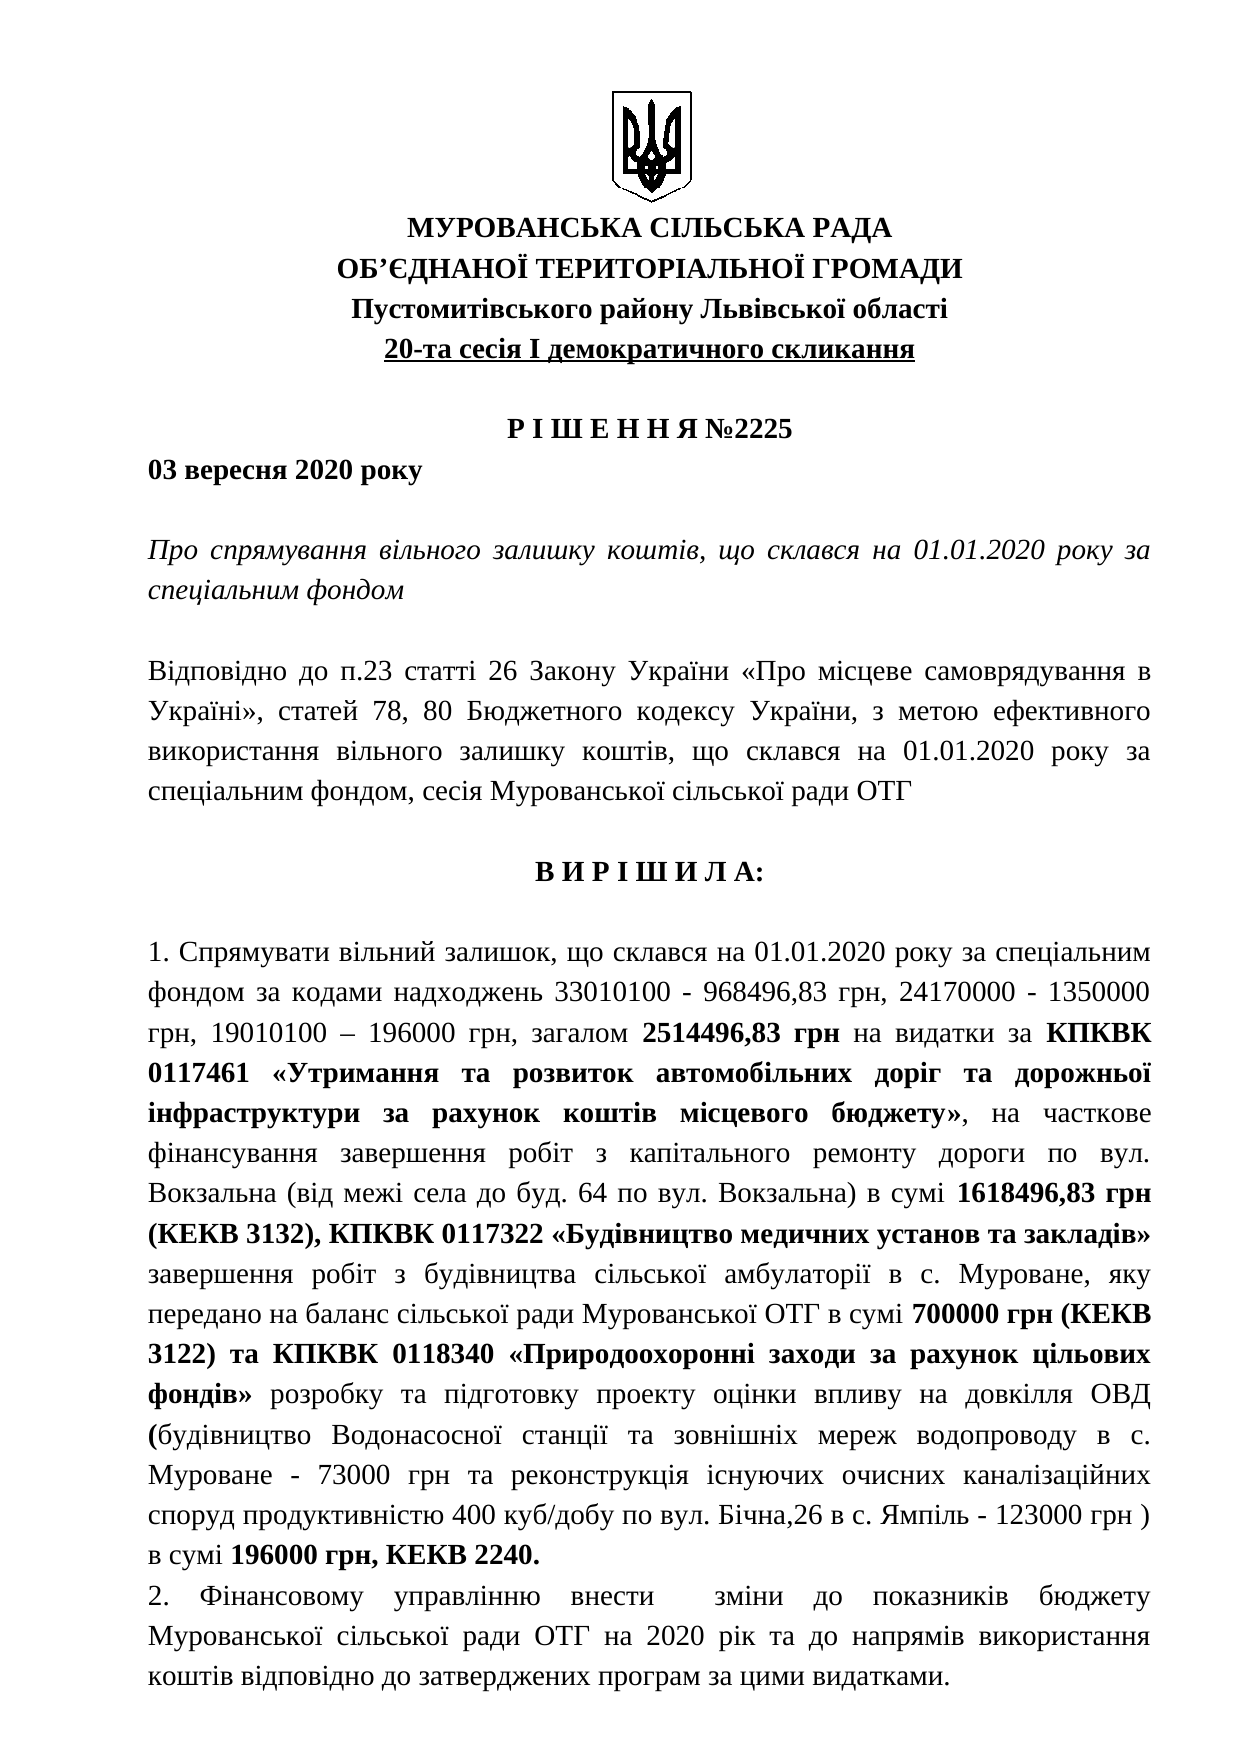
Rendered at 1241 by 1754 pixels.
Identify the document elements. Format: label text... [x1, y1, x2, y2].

text 03 вересня 2020 року [148, 452, 1152, 485]
text МУРОВАНСЬКА СІЛЬСЬКА РАДА [148, 89, 1152, 244]
text Пустомитівського району Львівської області [148, 291, 1152, 324]
text 1. Спрямувати вільний залишок, що склався на 01.01.2020 року за спеціальним фондом за кодами надходжень 33010100 - 968496,83 грн, 24170000 - 1350000 грн, 19010100 – 196000 грн, загалом 2514496,83 грн на видатки за КПКВК 0117461 «Утримання та розвиток автомобільних доріг та дорожньої інфраструктури за рахунок коштів місцевого бюджету», на часткове фінансування завершення робіт з капітального ремонту дороги по вул. Вокзальна (від межі села до буд. 64 по вул. Вокзальна) в сумі 1618496,83 грн (КЕКВ 3132), КПКВК 0117322 «Будівництво медичних установ та закладів» завершення робіт з будівництва сільської амбулаторії в с. Муроване, яку передано на баланс сільської ради Мурованської ОТГ в сумі 700000 грн (КЕКВ 3122) та КПКВК 0118340 «Природоохоронні заходи за рахунок цільових фондів» розробку та підготовку проекту оцінки впливу на довкілля ОВД (будівництво Водонасосної станції та зовнішніх мереж водопроводу в с. Муроване - 73000 грн та реконструкція існуючих очисних каналізаційних споруд продуктивністю 400 куб/добу по вул. Бічна,26 в с. Ямпіль - 123000 грн ) в сумі 196000 грн, КЕКВ 2240. [148, 934, 1152, 1571]
text Р І Ш Е Н Н Я №2225 [148, 412, 1152, 445]
picture [608, 91, 697, 204]
text 2. Фінансовому управлінню внести зміни до показників бюджету Мурованської сільської ради ОТГ на 2020 рік та до напрямів використання коштів відповідно до затверджених програм за цими видатками. [148, 1578, 1152, 1692]
text ОБ’ЄДНАНОЇ ТЕРИТОРІАЛЬНОЇ ГРОМАДИ [148, 251, 1152, 284]
text В И Р І Ш И Л А: [148, 854, 1152, 887]
text Відповідно до п.23 статті 26 Закону України «Про місцеве самоврядування в Україні», статей 78, 80 Бюджетного кодексу України, з метою ефективного використання вільного залишку коштів, що склався на 01.01.2020 року за спеціальним фондом, сесія Мурованської сільської ради ОТГ [148, 653, 1152, 807]
text 20-та сесія І демократичного скликання [148, 331, 1152, 365]
text Про спрямування вільного залишку коштів, що склався на 01.01.2020 року за спеціальним фондом [148, 532, 1152, 606]
